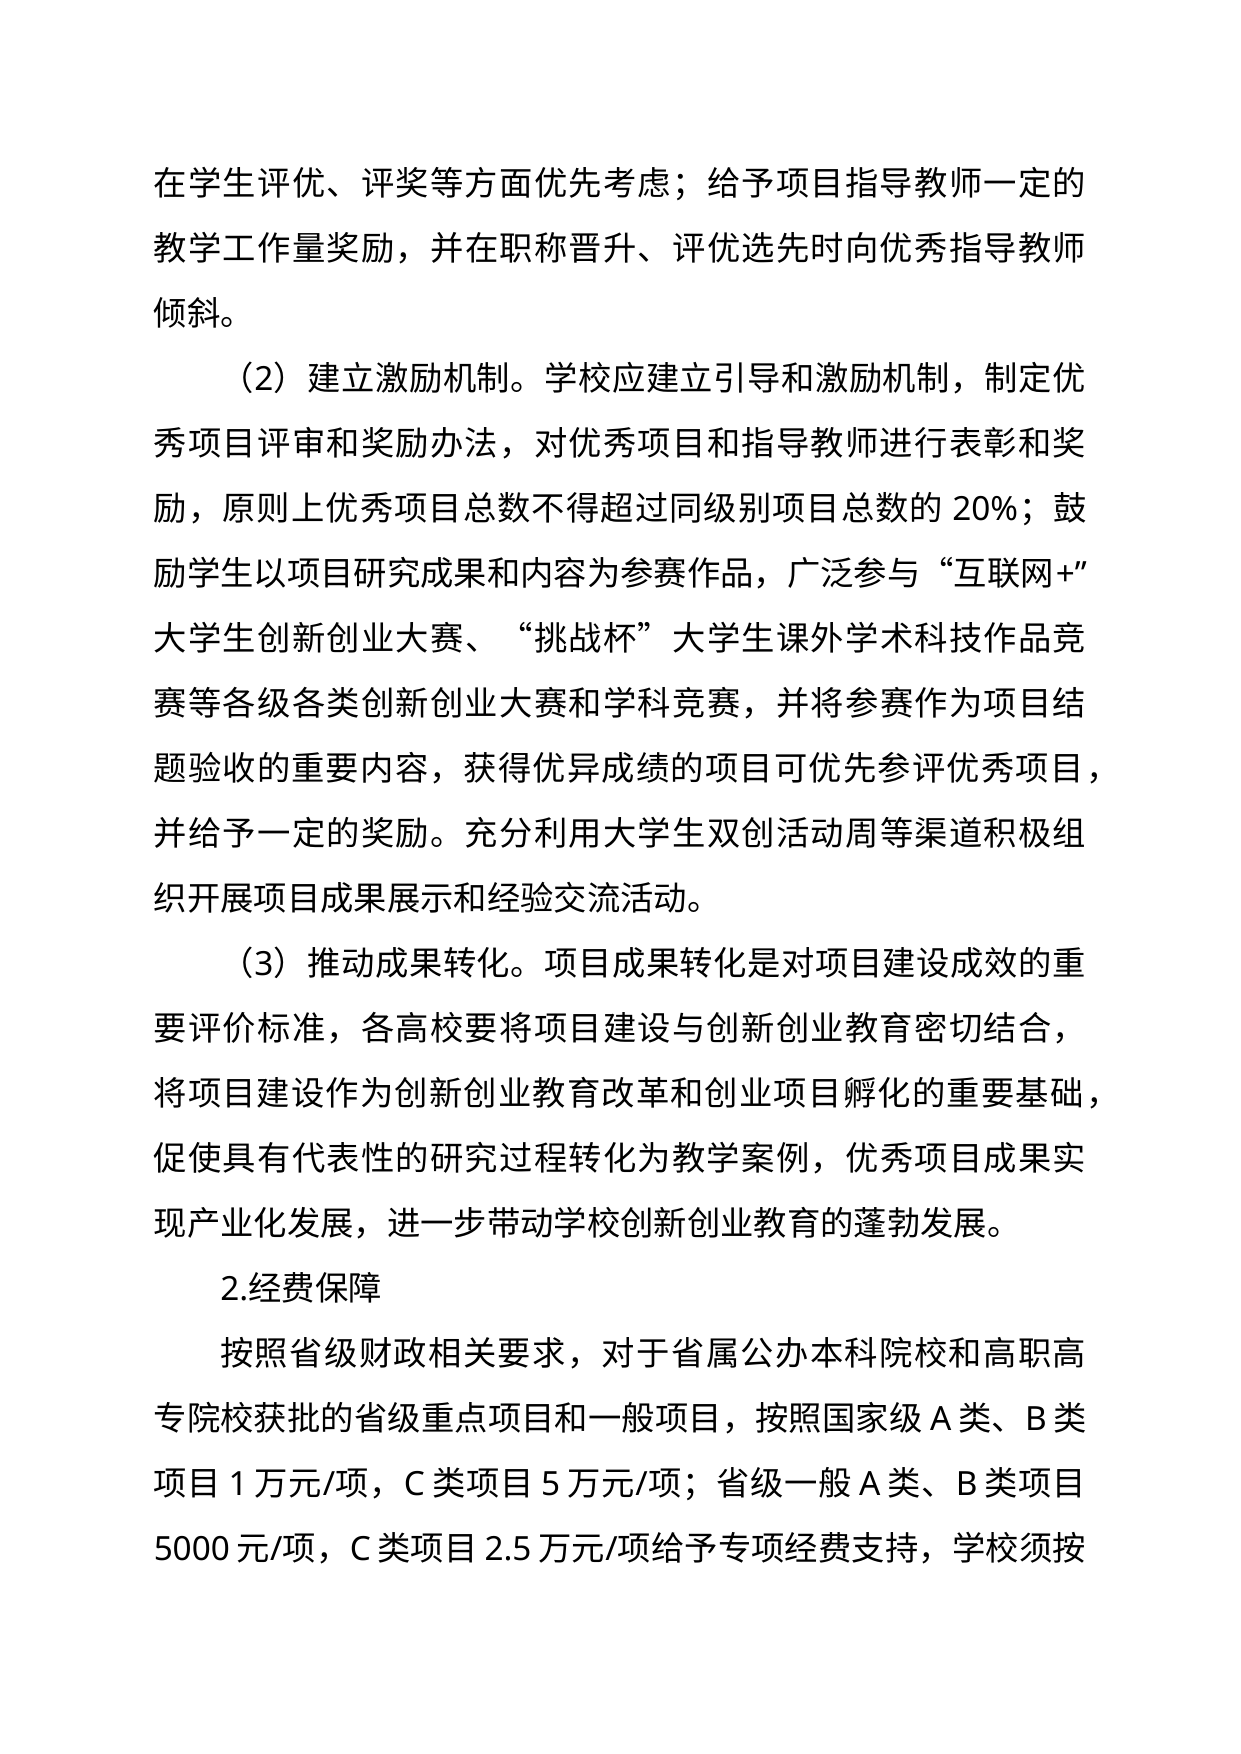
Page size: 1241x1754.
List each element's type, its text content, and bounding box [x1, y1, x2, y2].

text （3）推动成果转化。项目成果转化是对项目建设成效的重要评价标准，各高校要将项目建设与创新创业教育密切结合，将项目建设作为创新创业教育改革和创业项目孵化的重要基础，促使具有代表性的研究过程转化为教学案例，优秀项目成果实现产业化发展，进一步带动学校创新创业教育的蓬勃发展。 [153, 929, 1087, 1254]
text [153, 1319, 1087, 1579]
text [153, 149, 1087, 344]
text 2.经费保障 [153, 1254, 1087, 1319]
text （2）建立激励机制。学校应建立引导和激励机制，制定优秀项目评审和奖励办法，对优秀项目和指导教师进行表彰和奖励，原则上优秀项目总数不得超过同级别项目总数的20%；鼓励学生以项目研究成果和内容为参赛作品，广泛参与“互联网+”大学生创新创业大赛、“挑战杯”大学生课外学术科技作品竞赛等各级各类创新创业大赛和学科竞赛，并将参赛作为项目结题验收的重要内容，获得优异成绩的项目可优先参评优秀项目，并给予一定的奖励。充分利用大学生双创活动周等渠道积极组织开展项目成果展示和经验交流活动。 [153, 344, 1087, 929]
